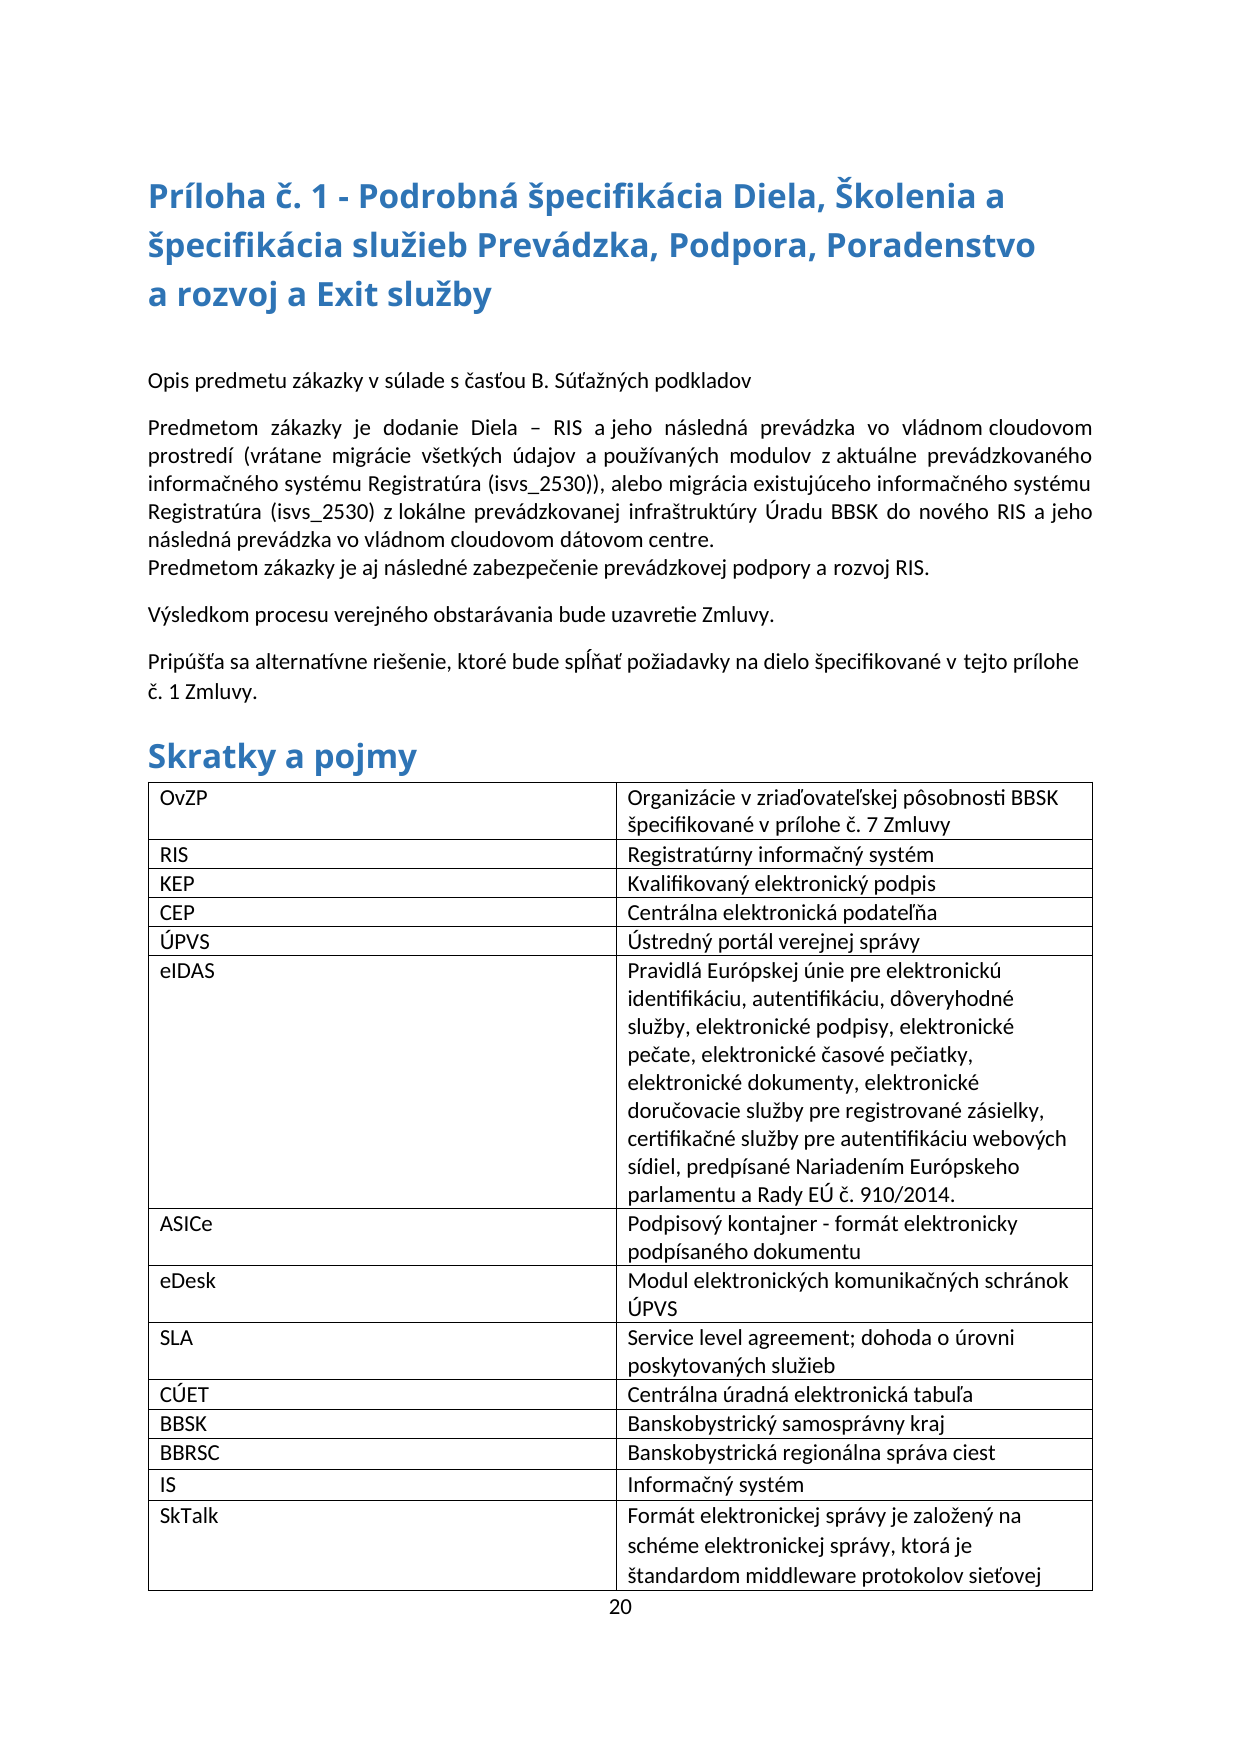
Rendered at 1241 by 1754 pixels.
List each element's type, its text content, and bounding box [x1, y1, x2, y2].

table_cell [617, 1501, 1092, 1589]
table_cell Banskobystrický samosprávny kraj [617, 1410, 1092, 1437]
table_header OvZP [149, 783, 616, 839]
table_cell Service level agreement; dohoda o úrovni poskytovaných služieb [617, 1323, 1092, 1379]
table_cell BBRSC [149, 1439, 616, 1469]
table_cell IS [149, 1470, 616, 1500]
table_cell eIDAS [149, 956, 616, 1208]
table_cell Pravidlá Európskej únie pre elektronickú identifikáciu, autentifikáciu, dôveryhodné služby, elektronické podpisy, elektronické pečate, elektronické časové pečiatky, elektronické dokumenty, elektronické doručovacie služby pre registrované zásielky, certifikačné služby pre autentifikáciu webových sídiel, predpísané Nariadením Európskeho parlamentu a Rady EÚ č. 910/2014. [617, 956, 1092, 1208]
text Pripúšťa sa alternatívne riešenie, ktoré bude spĺňať požiadavky na dielo špecifikované v tejto prílohe č. 1 Zmluvy. [148, 647, 1092, 705]
table_cell Modul elektronických komunikačných schránok ÚPVS [617, 1266, 1092, 1322]
subtitle Príloha č. 1 - Podrobná špecifikácia Diela, Školenia a špecifikácia služieb Prevádzka, Podpora, Poradenstvo a rozvoj a Exit služby [148, 173, 1092, 316]
table_cell SkTalk [149, 1501, 616, 1589]
table_cell BBSK [149, 1410, 616, 1437]
table_cell Informačný systém [617, 1470, 1092, 1500]
table_cell Podpisový kontajner - formát elektronicky podpísaného dokumentu [617, 1209, 1092, 1265]
table_cell Centrálna elektronická podateľňa [617, 898, 1092, 926]
table_cell ÚPVS [149, 927, 616, 955]
table_cell Kvalifikovaný elektronický podpis [617, 869, 1092, 897]
table_cell CÚET [149, 1380, 616, 1408]
table_cell KEP [149, 869, 616, 897]
table_cell Ústredný portál verejnej správy [617, 927, 1092, 955]
table_cell Banskobystrická regionálna správa ciest [617, 1439, 1092, 1469]
table_header Organizácie v zriaďovateľskej pôsobnosti BBSK špecifikované v prílohe č. 7 Zmluvy [617, 783, 1092, 839]
table_cell SLA [149, 1323, 616, 1379]
table_cell ASICe [149, 1209, 616, 1265]
table_cell CEP [149, 898, 616, 926]
text Výsledkom procesu verejného obstarávania bude uzavretie Zmluvy. [148, 600, 1092, 628]
text Opis predmetu zákazky v súlade s časťou B. Súťažných podkladov [148, 366, 1092, 394]
table_cell RIS [149, 840, 616, 868]
table_cell Registratúrny informačný systém [617, 840, 1092, 868]
table_cell eDesk [149, 1266, 616, 1322]
text Predmetom zákazky je dodanie Diela – RIS a jeho následná prevádzka vo vládnom cloudovom prostredí (vrátane migrácie všetkých údajov a používaných modulov z aktuálne prevádzkovaného informačného systému Registratúra (isvs_2530)), alebo migrácia existujúceho informačného systému Registratúra (isvs_2530) z lokálne prevádzkovanej infraštruktúry Úradu BBSK do nového RIS a jeho následná prevádzka vo vládnom cloudovom dátovom centre. [148, 413, 1092, 553]
subtitle Skratky a pojmy [148, 733, 1092, 778]
table_cell Centrálna úradná elektronická tabuľa [617, 1380, 1092, 1408]
text Predmetom zákazky je aj následné zabezpečenie prevádzkovej podpory a rozvoj RIS. [148, 553, 1092, 581]
